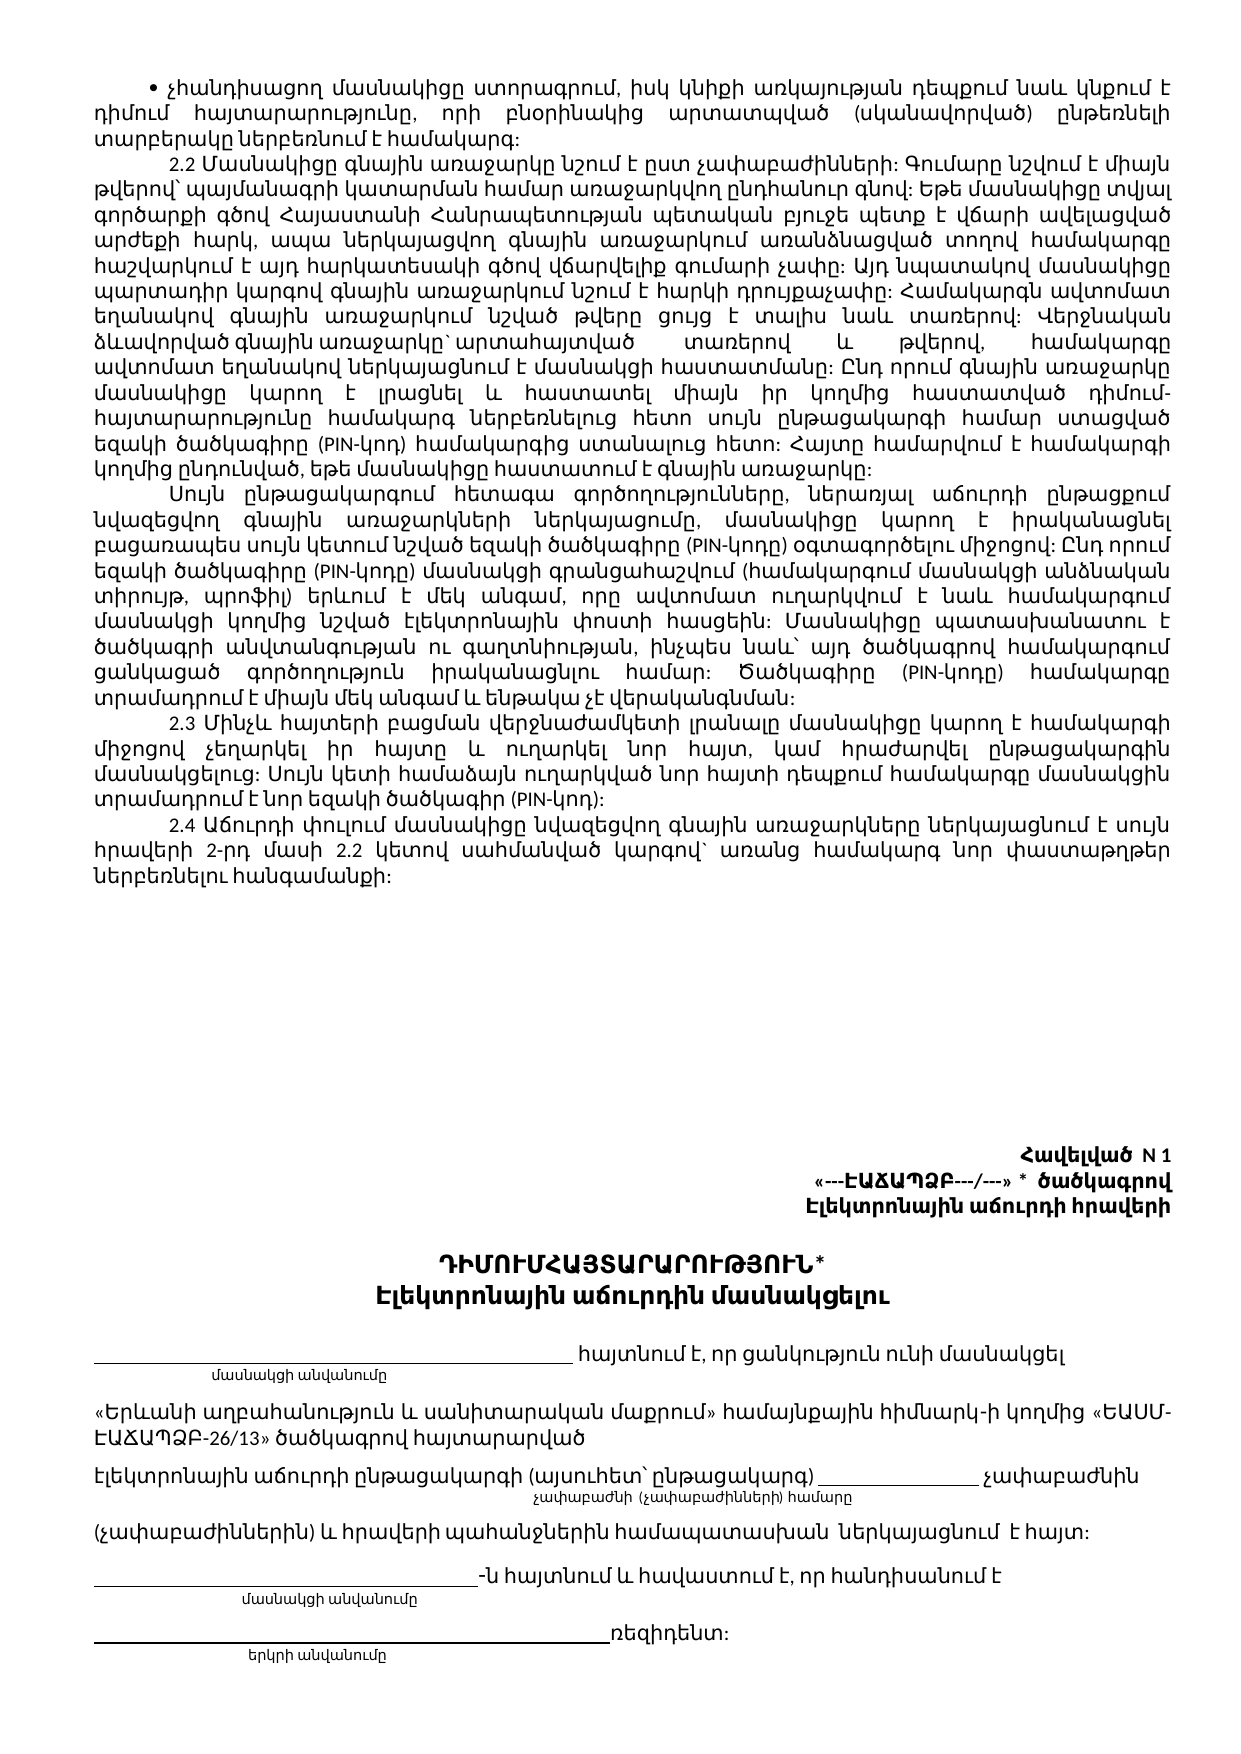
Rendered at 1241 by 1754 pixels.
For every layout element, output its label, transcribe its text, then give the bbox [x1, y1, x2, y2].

text երկրի անվանումը [94, 1646, 1171, 1677]
text -ն հայտնում և հավաստում է, որ հանդիսանում է [94, 1559, 1171, 1590]
text 2.2 Մասնակիցը գնային առաջարկը նշում է ըստ չափաբաժինների: Գումարը նշվում է միայն թվերով՝ պայմանագրի կատարման համար առաջարկվող ընդհանուր գնով: Եթե մասնակիցը տվյալ գործարքի գծով Հայաստանի Հանրապետության պետական բյուջե պետք է վճարի ավելացված արժեքի հարկ, ապա ներկայացվող գնային առաջարկում առանձնացված տողով համակարգը հաշվարկում է այդ հարկատեսակի գծով վճարվելիք գումարի չափը: Այդ նպատակով մասնակիցը պարտադիր կարգով գնային առաջարկում նշում է հարկի դրույքաչափը: Համակարգն ավտոմատ եղանակով գնային առաջարկում նշված թվերը ցույց է տալիս նաև տառերով: Վերջնական ձևավորված գնային առաջարկը` արտահայտված տառերով և թվերով, համակարգը ավտոմատ եղանակով ներկայացնում է մասնակցի հաստատմանը: Ընդ որում գնային առաջարկը մասնակիցը կարող է լրացնել և հաստատել միայն իր կողմից հաստատված դիմում-հայտարարությունը համակարգ ներբեռնելուց հետո սույն ընթացակարգի համար ստացված եզակի ծածկագիրը (PIN-կոդ) համակարգից ստանալուց հետո: Հայտը համարվում է համակարգի կողմից ընդունված, եթե մասնակիցը հաստատում է գնային առաջարկը: [94, 151, 1171, 482]
text չափաբաժնի (չափաբաժինների) համարը [94, 1488, 1171, 1519]
subtitle Էլեկտրոնային աճուրդին մասնակցելու [94, 1280, 1171, 1310]
text 2.4 Աճուրդի փուլում մասնակիցը նվազեցվող գնային առաջարկները ներկայացնում է սույն հրավերի 2-րդ մասի 2.2 կետով սահմանված կարգով` առանց համակարգ նոր փաստաթղթեր ներբեռնելու հանգամանքի: [94, 812, 1171, 888]
text հայտնում է, որ ցանկություն ունի մասնակցել [94, 1341, 1171, 1366]
text (չափաբաժիններին) և հրավերի պահանջներին համապատասխան ներկայացնում է հայտ: [94, 1519, 1171, 1544]
text 2.3 Մինչև հայտերի բացման վերջնաժամկետի լրանալը մասնակիցը կարող է համակարգի միջոցով չեղարկել իր հայտը և ուղարկել նոր հայտ, կամ հրաժարվել ընթացակարգին մասնակցելուց: Սույն կետի համաձայն ուղարկված նոր հայտի դեպքում համակարգը մասնակցին տրամադրում է նոր եզակի ծածկագիր (PIN-կոդ): [94, 710, 1171, 812]
text մասնակցի անվանումը [94, 1590, 1171, 1621]
text մասնակցի անվանումը [94, 1366, 1171, 1397]
text ռեզիդենտ: [94, 1621, 1171, 1646]
list չհանդիսացող մասնակիցը ստորագրում, իսկ կնիքի առկայության դեպքում նաև կնքում է դիմում հայտարարությունը, որի բնօրինակից արտատպված (սկանավորված) ընթեռնելի տարբերակը ներբեռնում է համակարգ: [94, 75, 1171, 151]
text «Երևանի աղբահանություն և սանիտարական մաքրում» համայնքային հիմնարկ-ի կողմից «ԵԱՍՄ-ԷԱՃԱՊՁԲ-26/13» ծածկագրով հայտարարված [94, 1397, 1171, 1450]
text Հավելված N 1 [94, 1142, 1171, 1168]
text էլեկտրոնային աճուրդի ընթացակարգի (այսուհետ՝ ընթացակարգ) չափաբաժնին [94, 1463, 1171, 1488]
text Սույն ընթացակարգում հետագա գործողությունները, ներառյալ աճուրդի ընթացքում նվազեցվող գնային առաջարկների ներկայացումը, մասնակիցը կարող է իրականացնել բացառապես սույն կետում նշված եզակի ծածկագիրը (PIN-կոդը) օգտագործելու միջոցով: Ընդ որում եզակի ծածկագիրը (PIN-կոդը) մասնակցի գրանցահաշվում (համակարգում մասնակցի անձնական տիրույթ, պրոֆիլ) երևում է մեկ անգամ, որը ավտոմատ ուղարկվում է նաև համակարգում մասնակցի կողմից նշված էլեկտրոնային փոստի հասցեին: Մասնակիցը պատասխանատու է ծածկագրի անվտանգության ու գաղտնիության, ինչպես նաև՝ այդ ծածկագրով համակարգում ցանկացած գործողություն իրականացնլու համար: Ծածկագիրը (PIN-կոդը) համակարգը տրամադրում է միայն մեկ անգամ և ենթակա չէ վերականգնման: [94, 482, 1171, 710]
text «---ԷԱՃԱՊՁԲ---/---» * ծածկագրով [94, 1168, 1171, 1193]
text Էլեկտրոնային աճուրդի հրավերի [94, 1193, 1171, 1219]
text ԴԻՄՈՒՄՀԱՅՏԱՐԱՐՈՒԹՅՈՒՆ* [94, 1249, 1171, 1280]
